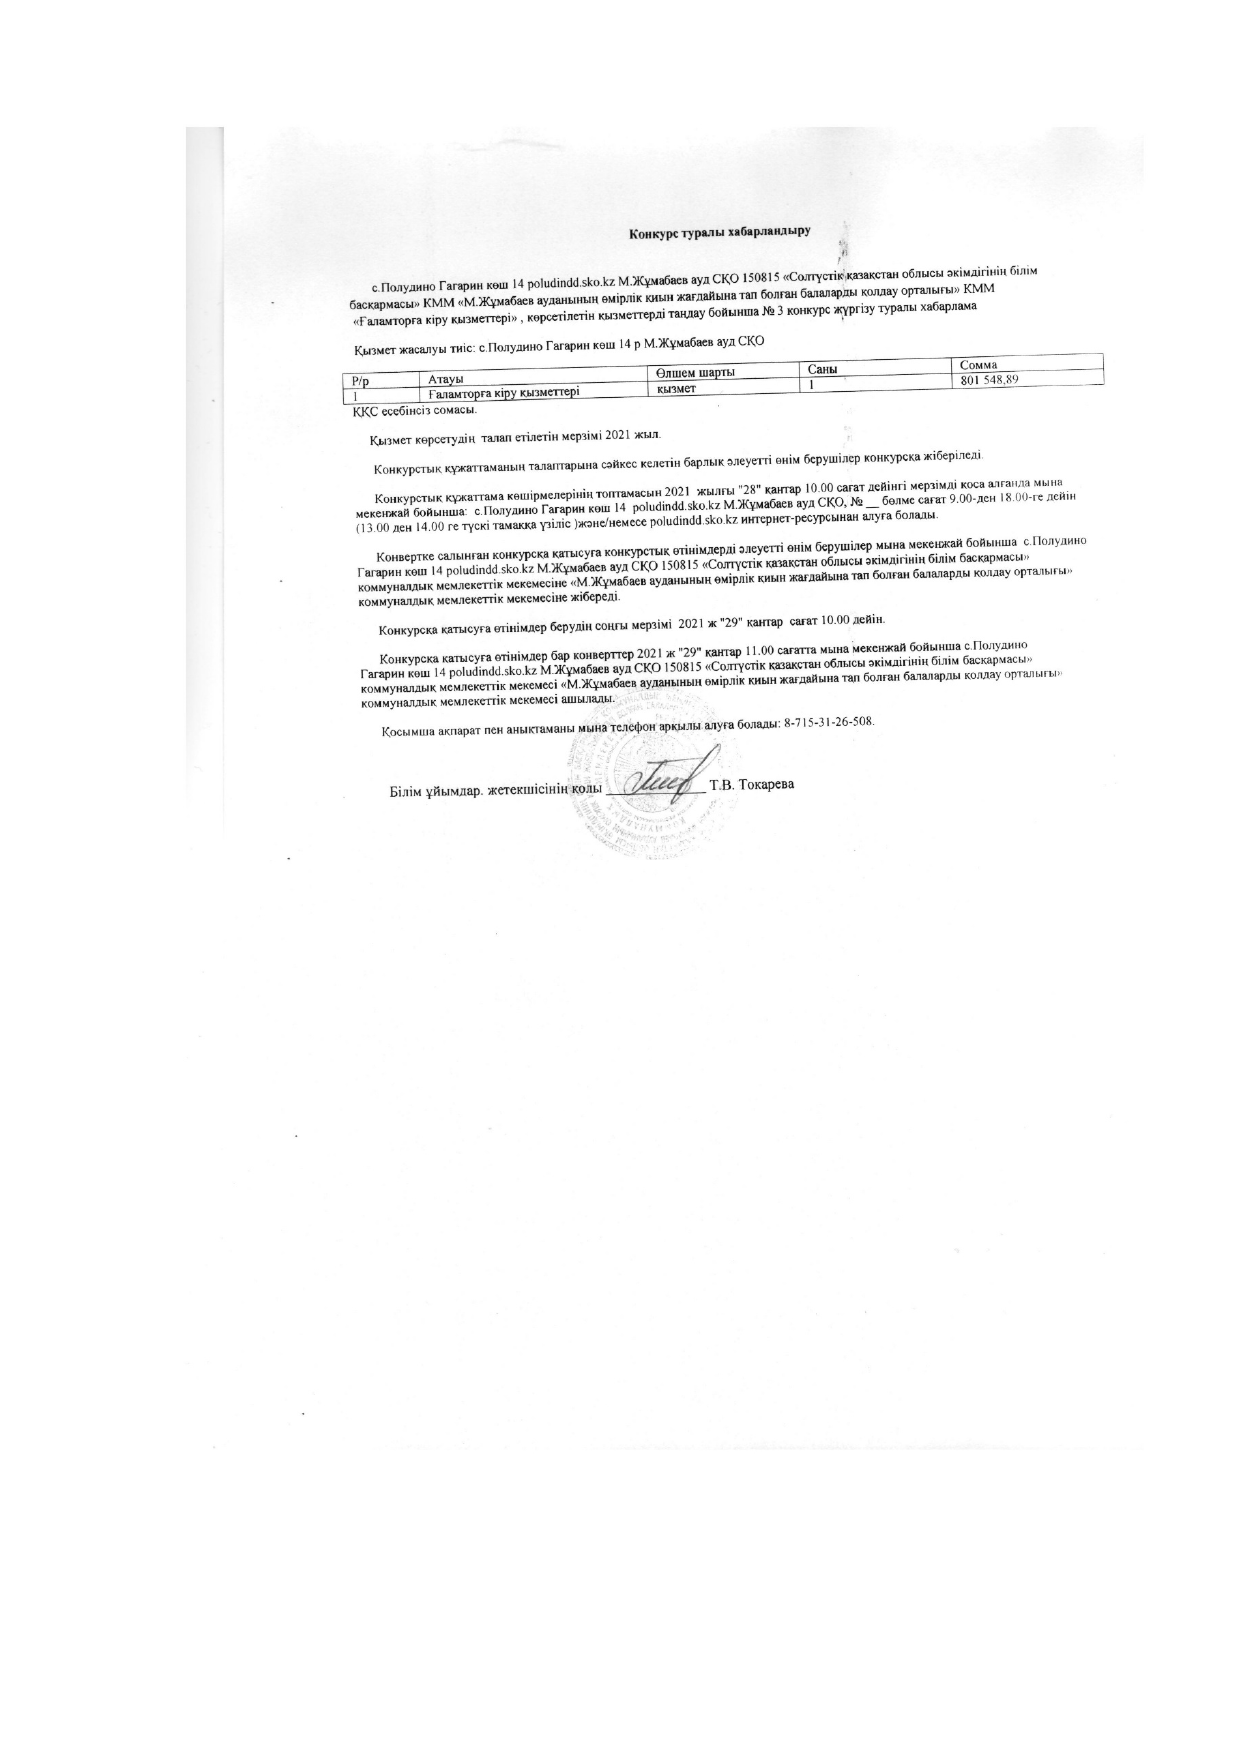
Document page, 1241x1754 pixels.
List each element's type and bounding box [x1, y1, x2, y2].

picture [177, 118, 1152, 1458]
